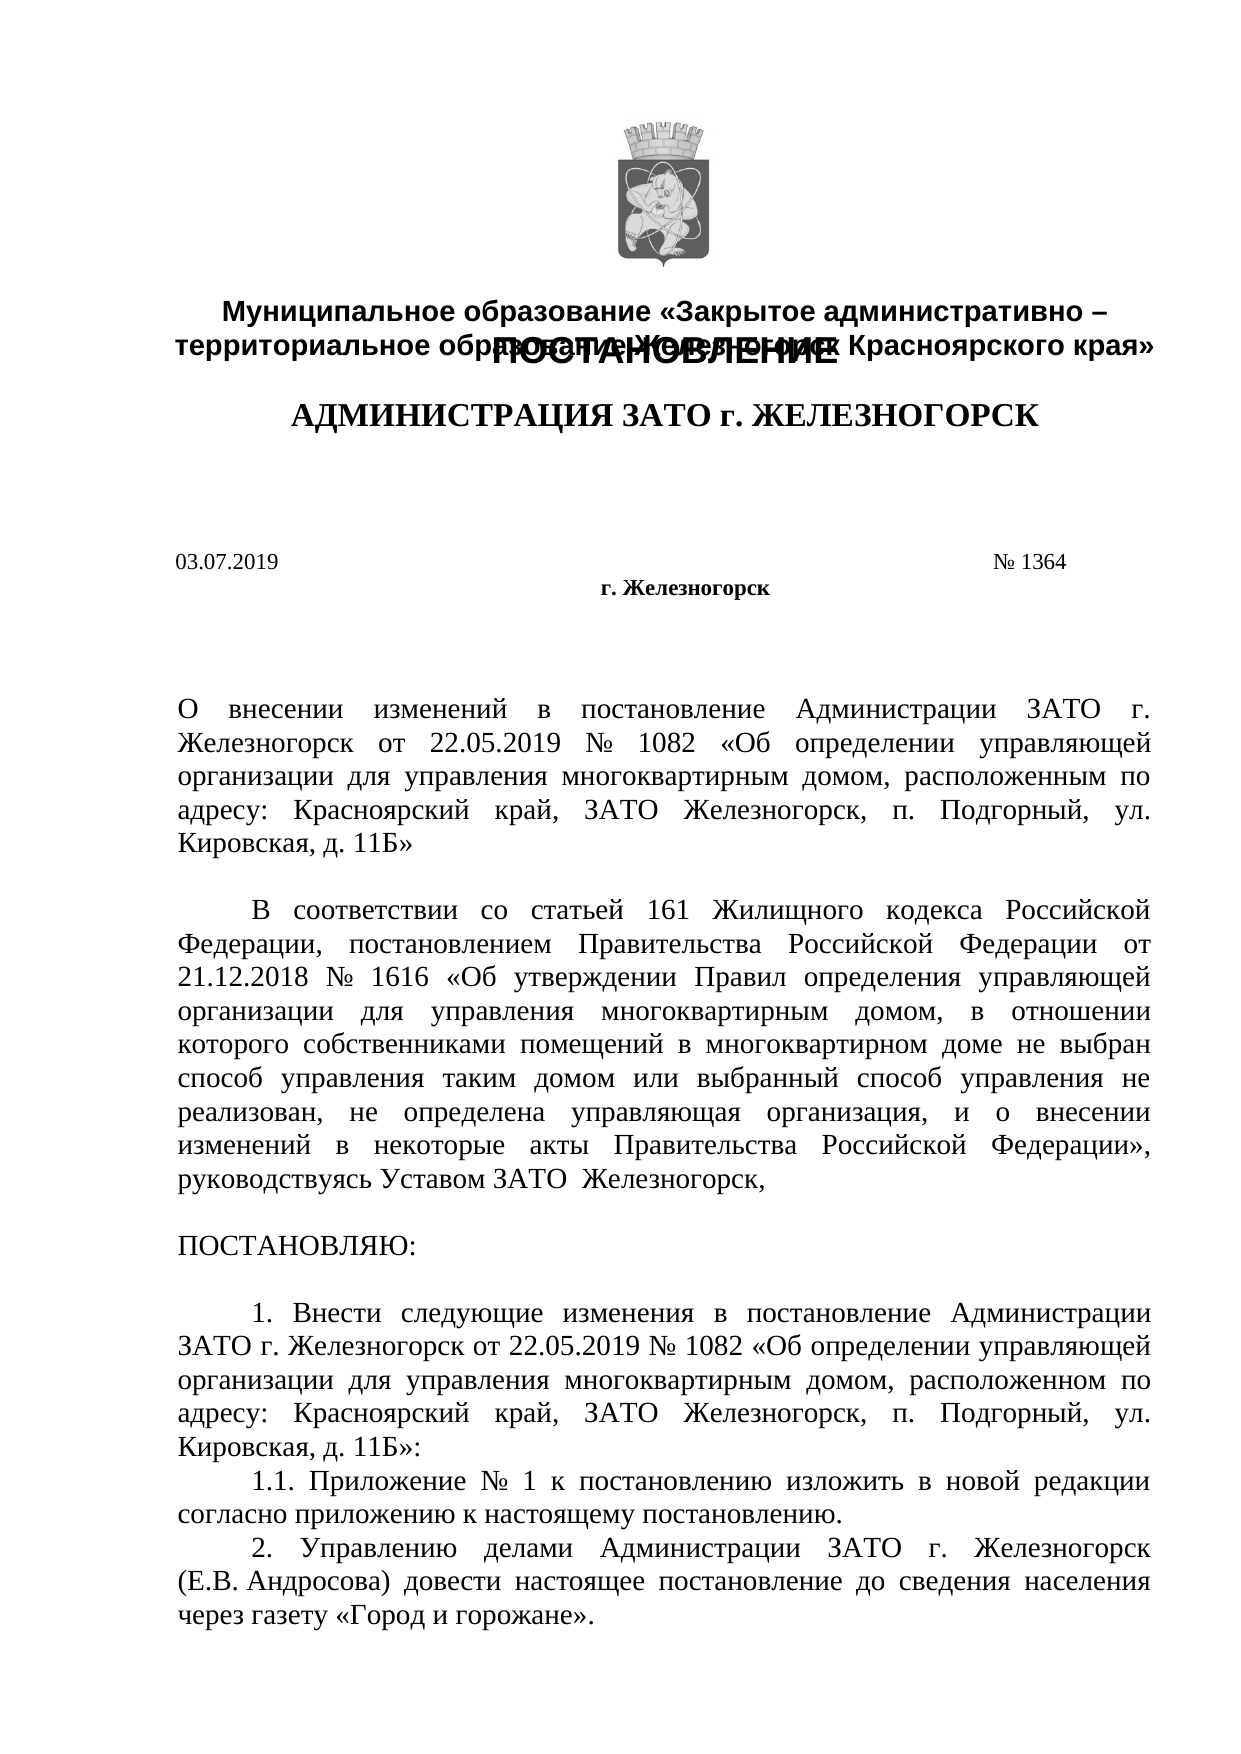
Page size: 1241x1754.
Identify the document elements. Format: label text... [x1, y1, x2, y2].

title 1. Внести следующие изменения в постановление Администрации ЗАТО г. Железногорск от 22.05.2019 № 1082 «Об определении управляющей организации для управления многоквартирным домом, расположенном по адресу: Красноярский край, ЗАТО Железногорск, п. Подгорный, ул. Кировская, д. 11Б»: [177, 1295, 1152, 1463]
subtitle АДМИНИСТРАЦИЯ ЗАТО г. ЖЕЛЕЗНОГОРСК [149, 395, 1180, 433]
title ПОСТАНОВЛЯЮ: [177, 1228, 1152, 1261]
text Муниципальное образование «Закрытое административно – территориальное образование Железногорск Красноярского края» [149, 294, 1180, 328]
text г. Железногорск [175, 574, 1196, 600]
text ПОСТАНОВЛЕНИЕ [149, 328, 1180, 371]
title О внесении изменений в постановление Администрации ЗАТО г. Железногорск от 22.05.2019 № 1082 «Об определении управляющей организации для управления многоквартирным домом, расположенным по адресу: Красноярский край, ЗАТО Железногорск, п. Подгорный, ул. Кировская, д. 11Б» [177, 691, 1152, 859]
text 03.07.2019 № 1364 [175, 548, 1196, 574]
text В соответствии со статьей 161 Жилищного кодекса Российской Федерации, постановлением Правительства Российской Федерации от 21.12.2018 № 1616 «Об утверждении Правил определения управляющей организации для управления многоквартирным домом, в отношении которого собственниками помещений в многоквартирном доме не выбран способ управления таким домом или выбранный способ управления не реализован, не определена управляющая организация, и о внесении изменений в некоторые акты Правительства Российской Федерации», руководствуясь Уставом ЗАТО Железногорск, [177, 892, 1152, 1194]
title 1.1. Приложение № 1 к постановлению изложить в новой редакции согласно приложению к настоящему постановлению. [177, 1463, 1152, 1530]
title 2. Управлению делами Администрации ЗАТО г. Железногорск (Е.В. Андросова) довести настоящее постановление до сведения населения через газету «Город и горожане». [177, 1530, 1152, 1630]
